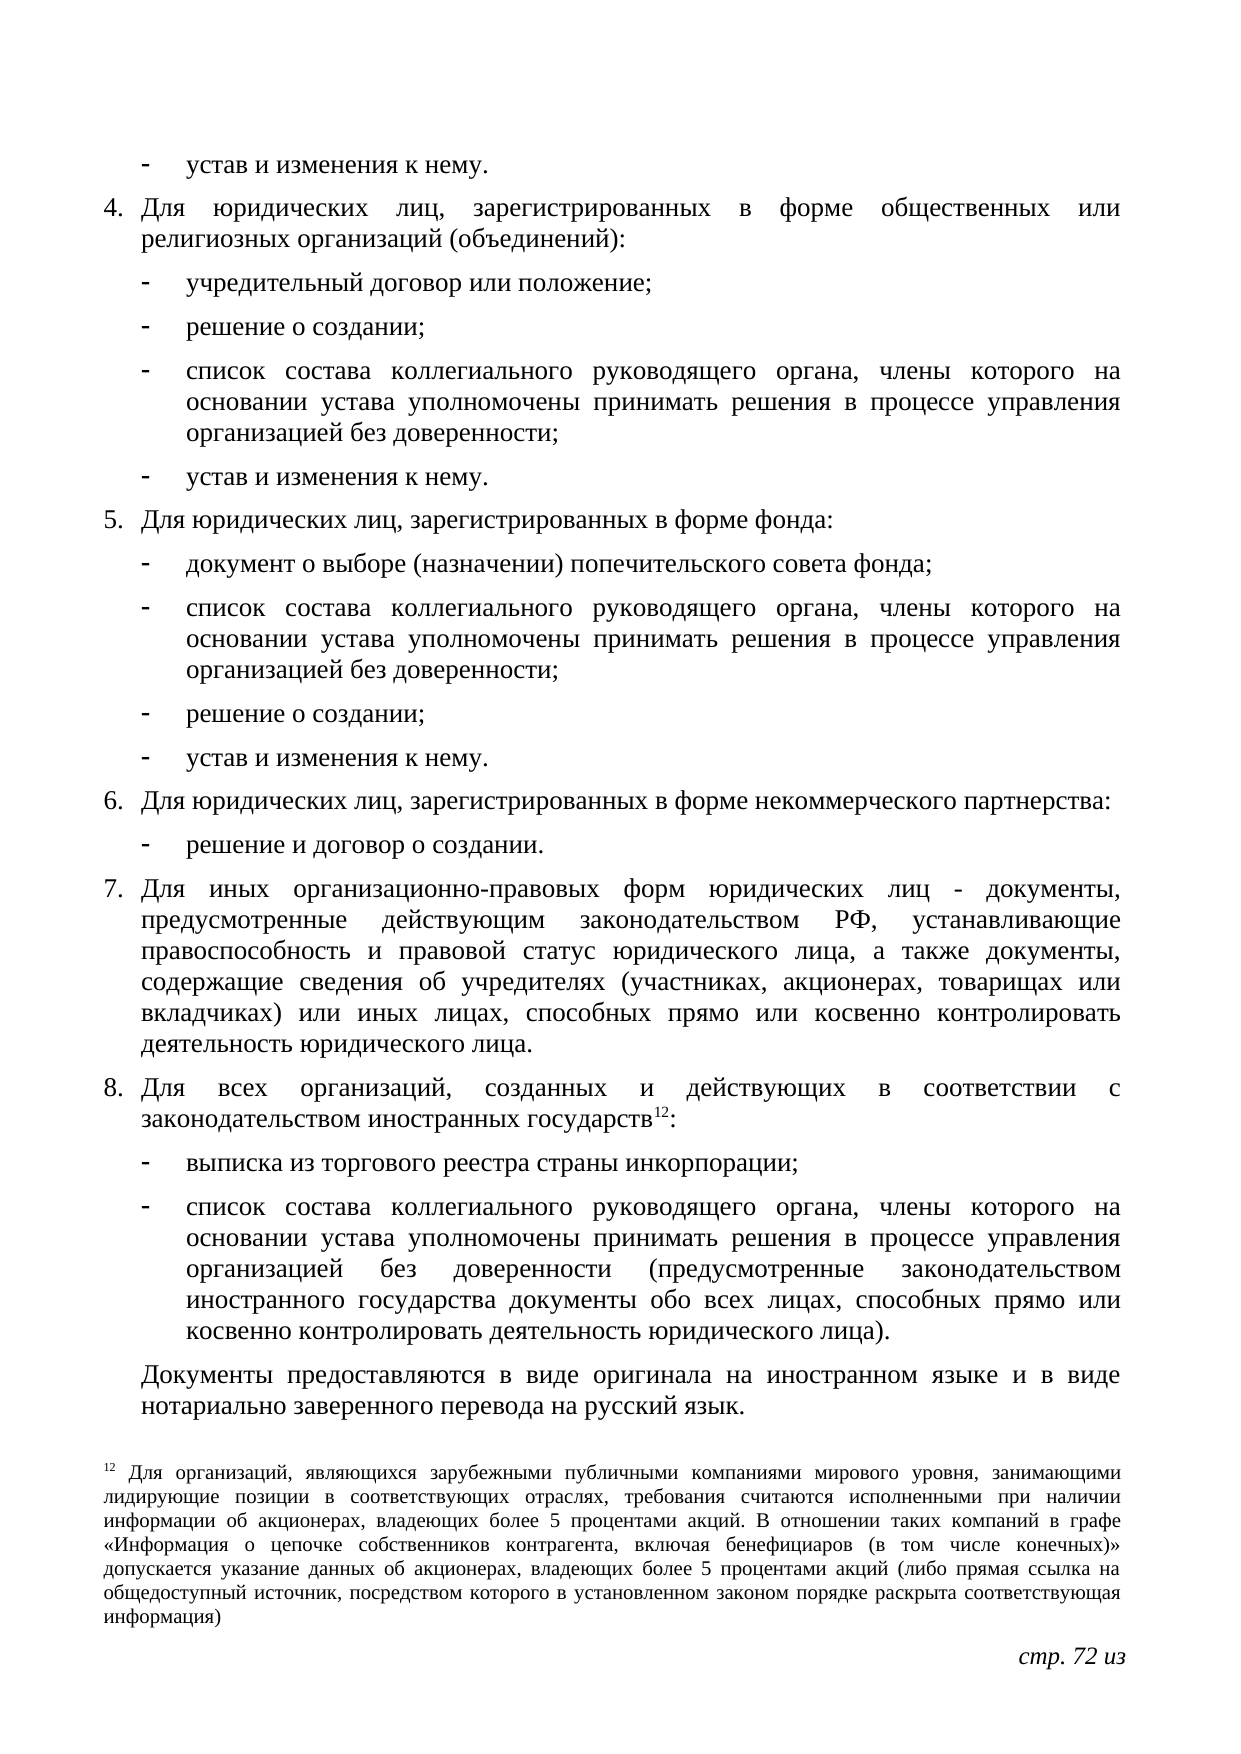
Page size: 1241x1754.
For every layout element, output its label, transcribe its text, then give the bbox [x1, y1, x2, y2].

list устав и изменения к нему. [141, 460, 1122, 491]
list Для юридических лиц, зарегистрированных в форме фонда: [103, 503, 1122, 535]
list Для иных организационно-правовых форм юридических лиц - документы, предусмотренные действующим законодательством РФ, устанавливающие правоспособность и правовой статус юридического лица, а также документы, содержащие сведения об учредителях (участниках, акционерах, товарищах или вкладчиках) или иных лицах, способных прямо или косвенно контролировать деятельность юридического лица. [103, 872, 1122, 1059]
list решение о создании; [141, 310, 1122, 341]
list устав и изменения к нему. [141, 148, 1122, 179]
list Для юридических лиц, зарегистрированных в форме общественных или религиозных организаций (объединений): [103, 191, 1122, 254]
list решение и договор о создании. [141, 828, 1122, 859]
list решение о создании; [141, 697, 1122, 728]
list Для юридических лиц, зарегистрированных в форме некоммерческого партнерства: [103, 784, 1122, 816]
list устав и изменения к нему. [141, 741, 1122, 772]
list Для всех организаций, созданных и действующих в соответствии с законодательством иностранных государств: [103, 1071, 1122, 1133]
text Документы предоставляются в виде оригинала на иностранном языке и в виде нотариально заверенного перевода на русский язык. [141, 1358, 1122, 1420]
list выписка из торгового реестра страны инкорпорации; [141, 1146, 1122, 1177]
list документ о выборе (назначении) попечительского совета фонда; [141, 547, 1122, 578]
list учредительный договор или положение; [141, 266, 1122, 297]
list список состава коллегиального руководящего органа, члены которого на основании устава уполномочены принимать решения в процессе управления организацией без доверенности (предусмотренные законодательством иностранного государства документы обо всех лицах, способных прямо или косвенно контролировать деятельность юридического лица). [141, 1190, 1122, 1346]
